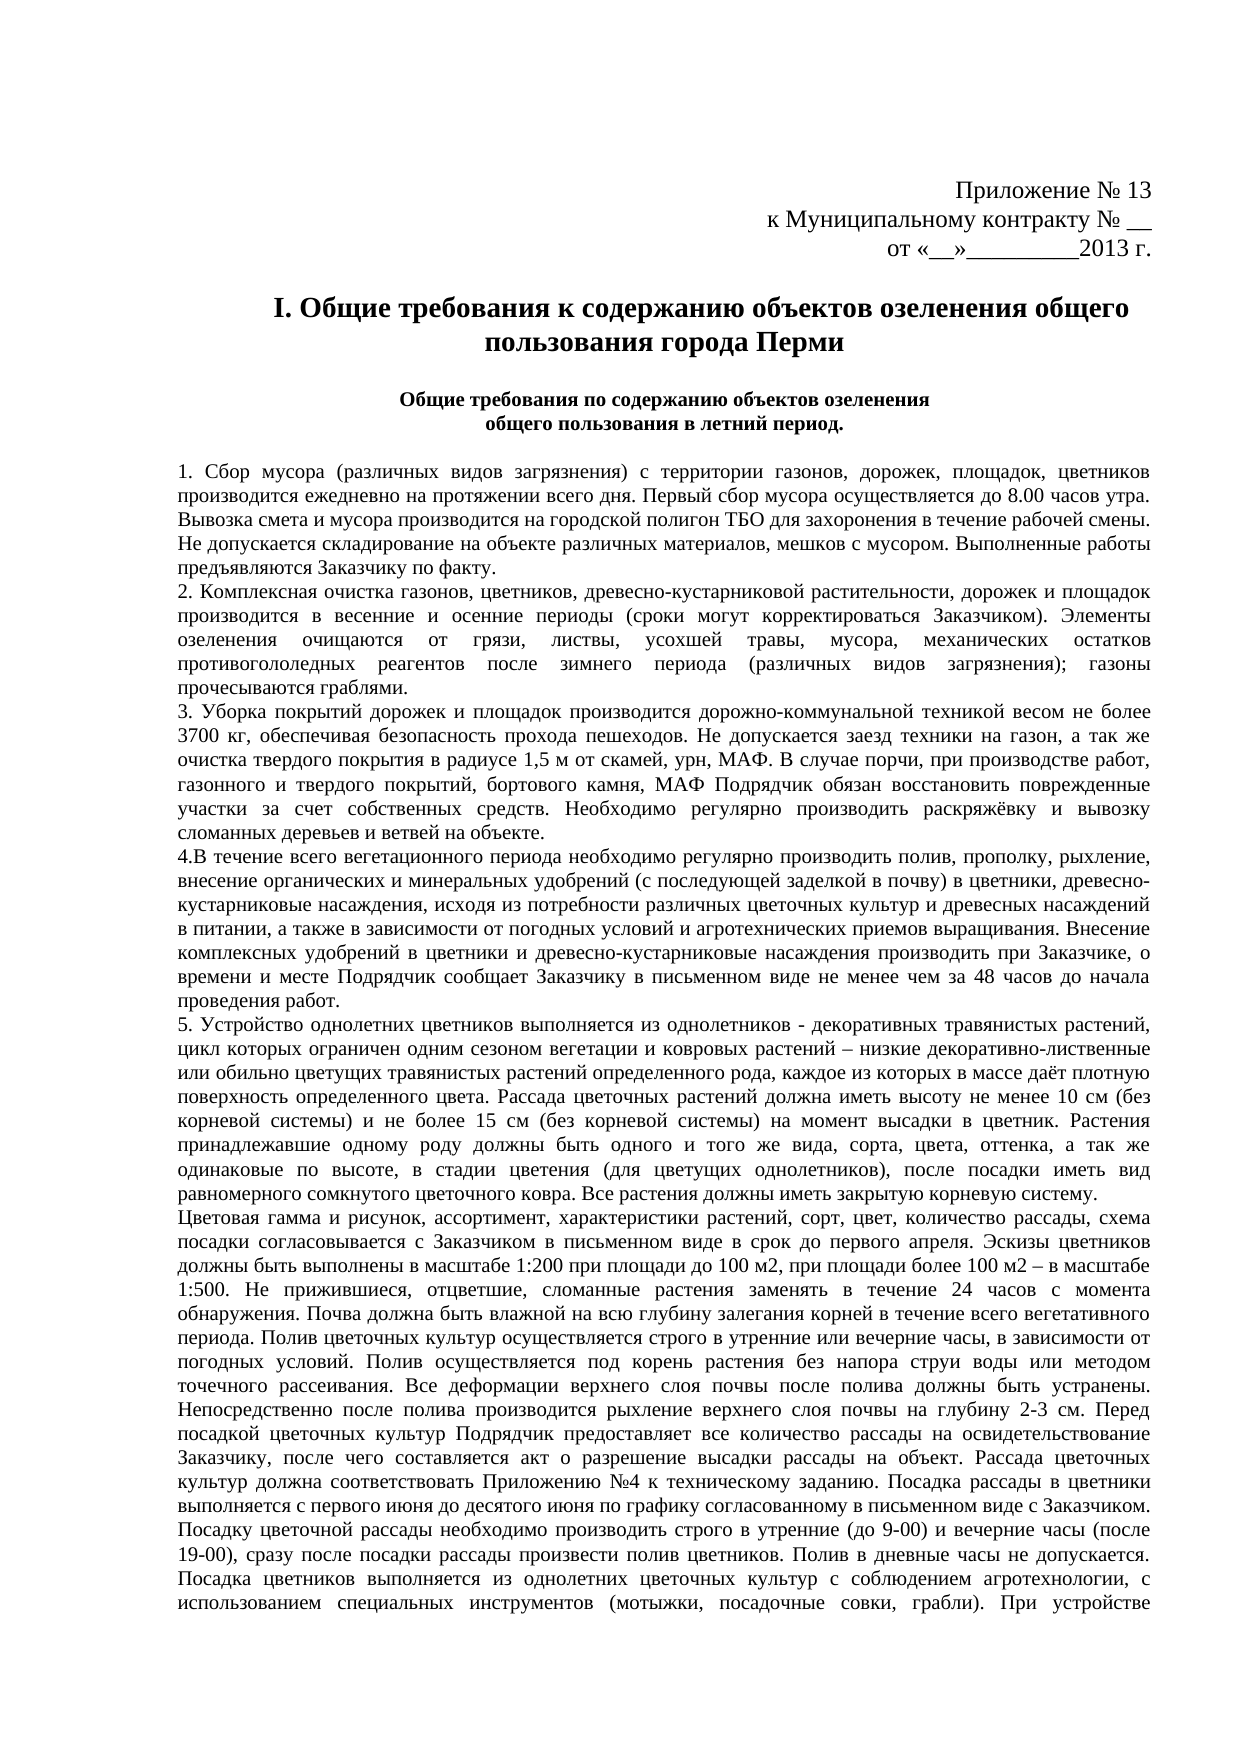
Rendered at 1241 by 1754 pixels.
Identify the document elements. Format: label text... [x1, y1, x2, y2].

text 2. Комплексная очистка газонов, цветников, древесно-кустарниковой растительности, дорожек и площадок производится в весенние и осенние периоды (сроки могут корректироваться Заказчиком). Элементы озеленения очищаются от грязи, листвы, усохшей травы, мусора, механических остатков противогололедных реагентов после зимнего периода (различных видов загрязнения); газоны прочесываются граблями. [177, 579, 1152, 699]
text Общие требования по содержанию объектов озеленения [177, 386, 1152, 411]
text 5. Устройство однолетних цветников выполняется из однолетников - декоративных травянистых растений, цикл которых ограничен одним сезоном вегетации и ковровых растений – низкие декоративно-лиственные или обильно цветущих травянистых растений определенного рода, каждое из которых в массе даёт плотную поверхность определенного цвета. Рассада цветочных растений должна иметь высоту не менее 10 см (без корневой системы) и не более 15 см (без корневой системы) на момент высадки в цветник. Растения принадлежавшие одному роду должны быть одного и того же вида, сорта, цвета, оттенка, а так же одинаковые по высоте, в стадии цветения (для цветущих однолетников), после посадки иметь вид равномерного сомкнутого цветочного ковра. Все растения должны иметь закрытую корневую систему. [177, 1012, 1152, 1204]
text 3. Уборка покрытий дорожек и площадок производится дорожно-коммунальной техникой весом не более 3700 кг, обеспечивая безопасность прохода пешеходов. Не допускается заезд техники на газон, а так же очистка твердого покрытия в радиусе 1,5 м от скамей, урн, МАФ. В случае порчи, при производстве работ, газонного и твердого покрытий, бортового камня, МАФ Подрядчик обязан восстановить поврежденные участки за счет собственных средств. Необходимо регулярно производить раскряжёвку и вывозку сломанных деревьев и ветвей на объекте. [177, 699, 1152, 844]
text Цветовая гамма и рисунок, ассортимент, характеристики растений, сорт, цвет, количество рассады, схема посадки согласовывается с Заказчиком в письменном виде в срок до первого апреля. Эскизы цветников должны быть выполнены в масштабе 1:200 при площади до 100 м2, при площади более 100 м2 – в масштабе 1:500. Не прижившиеся, отцветшие, сломанные растения заменять в течение 24 часов с момента обнаружения. Почва должна быть влажной на всю глубину залегания корней в течение всего вегетативного периода. Полив цветочных культур осуществляется строго в утренние или вечерние часы, в зависимости от погодных условий. Полив осуществляется под корень растения без напора струи воды или методом точечного рассеивания. Все деформации верхнего слоя почвы после полива должны быть устранены. Непосредственно после полива производится рыхление верхнего слоя почвы на глубину 2-3 см. Перед посадкой цветочных культур Подрядчик предоставляет все количество рассады на освидетельствование Заказчику, после чего составляется акт о разрешение высадки рассады на объект. Рассада цветочных культур должна соответствовать Приложению №4 к техническому заданию. Посадка рассады в цветники выполняется с первого июня до десятого июня по графику согласованному в письменном виде с Заказчиком. [177, 1204, 1152, 1517]
text I. Общие требования к содержанию объектов озеленения общего пользования города Перми [177, 291, 1152, 358]
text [177, 1517, 1152, 1614]
text от «__»_________2013 г. [177, 233, 1152, 262]
text общего пользования в летний период. [177, 411, 1152, 434]
text 1. Сбор мусора (различных видов загрязнения) с территории газонов, дорожек, площадок, цветников производится ежедневно на протяжении всего дня. Первый сбор мусора осуществляется до 8.00 часов утра. Вывозка смета и мусора производится на городской полигон ТБО для захоронения в течение рабочей смены. Не допускается складирование на объекте различных материалов, мешков с мусором. Выполненные работы предъявляются Заказчику по факту. [177, 459, 1152, 579]
text к Муниципальному контракту № __ [177, 204, 1152, 233]
text 4.В течение всего вегетационного периода необходимо регулярно производить полив, прополку, рыхление, внесение органических и минеральных удобрений (с последующей заделкой в почву) в цветники, древесно-кустарниковые насаждения, исходя из потребности различных цветочных культур и древесных насаждений в питании, а также в зависимости от погодных условий и агротехнических приемов выращивания. Внесение комплексных удобрений в цветники и древесно-кустарниковые насаждения производить при Заказчике, о времени и месте Подрядчик сообщает Заказчику в письменном виде не менее чем за 48 часов до начала проведения работ. [177, 844, 1152, 1012]
text Приложение № 13 [177, 176, 1152, 204]
